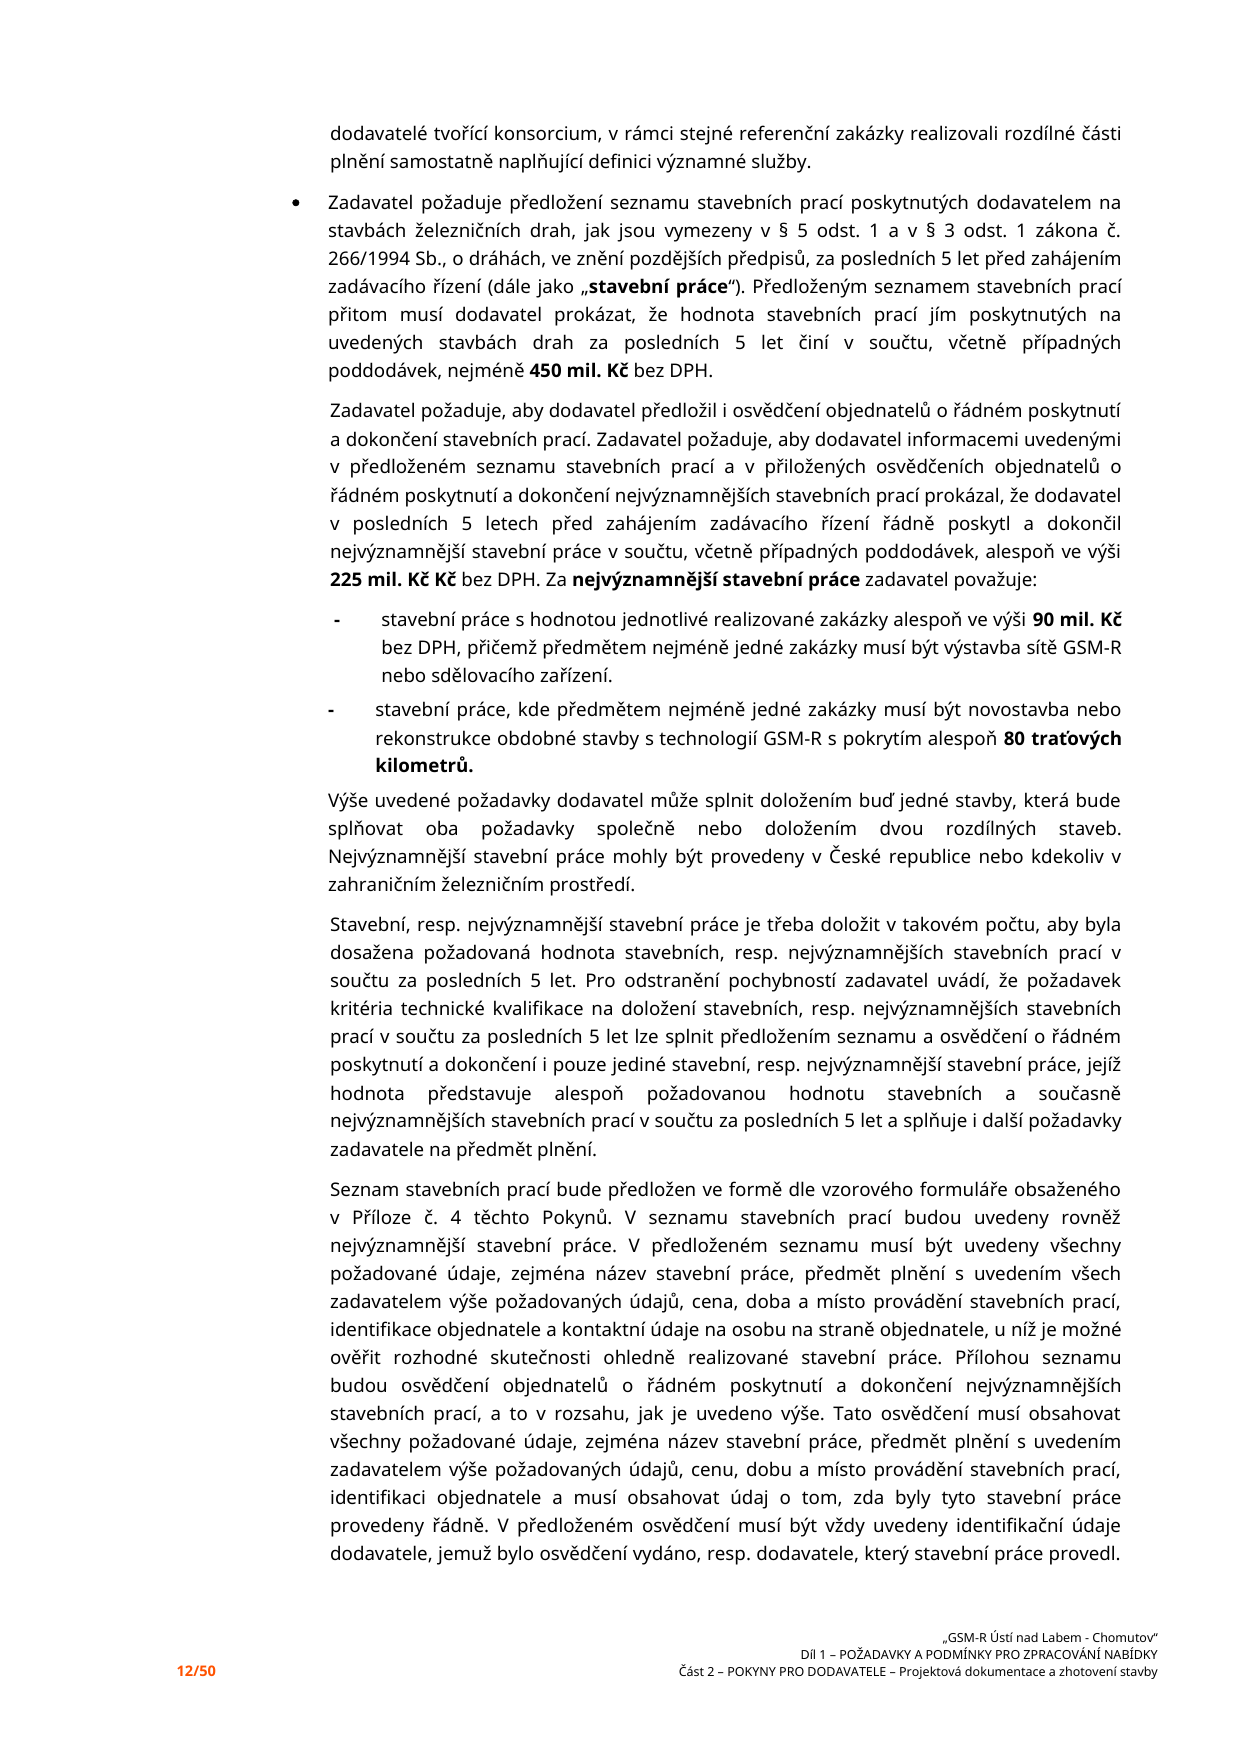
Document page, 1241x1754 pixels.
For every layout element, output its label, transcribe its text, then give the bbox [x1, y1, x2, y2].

text Stavební, resp. nejvýznamnější stavební práce je třeba doložit v takovém počtu, aby byla dosažena požadovaná hodnota stavebních, resp. nejvýznamnějších stavebních prací v součtu za posledních 5 let. Pro odstranění pochybností zadavatel uvádí, že požadavek kritéria technické kvalifikace na doložení stavebních, resp. nejvýznamnějších stavebních prací v součtu za posledních 5 let lze splnit předložením seznamu a osvědčení o řádném poskytnutí a dokončení i pouze jediné stavební, resp. nejvýznamnější stavební práce, jejíž hodnota představuje alespoň požadovanou hodnotu stavebních a současně nejvýznamnějších stavebních prací v součtu za posledních 5 let a splňuje i další požadavky zadavatele na předmět plnění. [330, 912, 1122, 1161]
text stavební práce s hodnotou jednotlivé realizované zakázky alespoň ve výši 90 mil. Kč bez DPH, přičemž předmětem nejméně jedné zakázky musí být výstavba sítě GSM-R nebo sdělovacího zařízení. [334, 606, 1122, 688]
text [330, 1176, 1122, 1566]
list Výše uvedené požadavky dodavatel může splnit doložením buď jedné stavby, která bude splňovat oba požadavky společně nebo doložením dvou rozdílných staveb. Nejvýznamnější stavební práce mohly být provedeny v České republice nebo kdekoliv v zahraničním železničním prostředí. [328, 787, 1122, 897]
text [330, 121, 1122, 174]
text Zadavatel požaduje, aby dodavatel předložil i osvědčení objednatelů o řádném poskytnutí a dokončení stavebních prací. Zadavatel požaduje, aby dodavatel informacemi uvedenými v předloženém seznamu stavebních prací a v přiložených osvědčeních objednatelů o řádném poskytnutí a dokončení nejvýznamnějších stavebních prací prokázal, že dodavatel v posledních 5 letech před zahájením zadávacího řízení řádně poskytl a dokončil nejvýznamnější stavební práce v součtu, včetně případných poddodávek, alespoň ve výši 225 mil. Kč Kč bez DPH. Za nejvýznamnější stavební práce zadavatel považuje: [330, 398, 1122, 591]
text stavební práce, kde předmětem nejméně jedné zakázky musí být novostavba nebo rekonstrukce obdobné stavby s technologií GSM-R s pokrytím alespoň 80 traťových kilometrů. [328, 697, 1122, 778]
text Zadavatel požaduje předložení seznamu stavebních prací poskytnutých dodavatelem na stavbách železničních drah, jak jsou vymezeny v § 5 odst. 1 a v § 3 odst. 1 zákona č. 266/1994 Sb., o dráhách, ve znění pozdějších předpisů, za posledních 5 let před zahájením zadávacího řízení (dále jako „stavební práce“). Předloženým seznamem stavebních prací přitom musí dodavatel prokázat, že hodnota stavebních prací jím poskytnutých na uvedených stavbách drah za posledních 5 let činí v součtu, včetně případných poddodávek, nejméně 450 mil. Kč bez DPH. [292, 189, 1122, 383]
